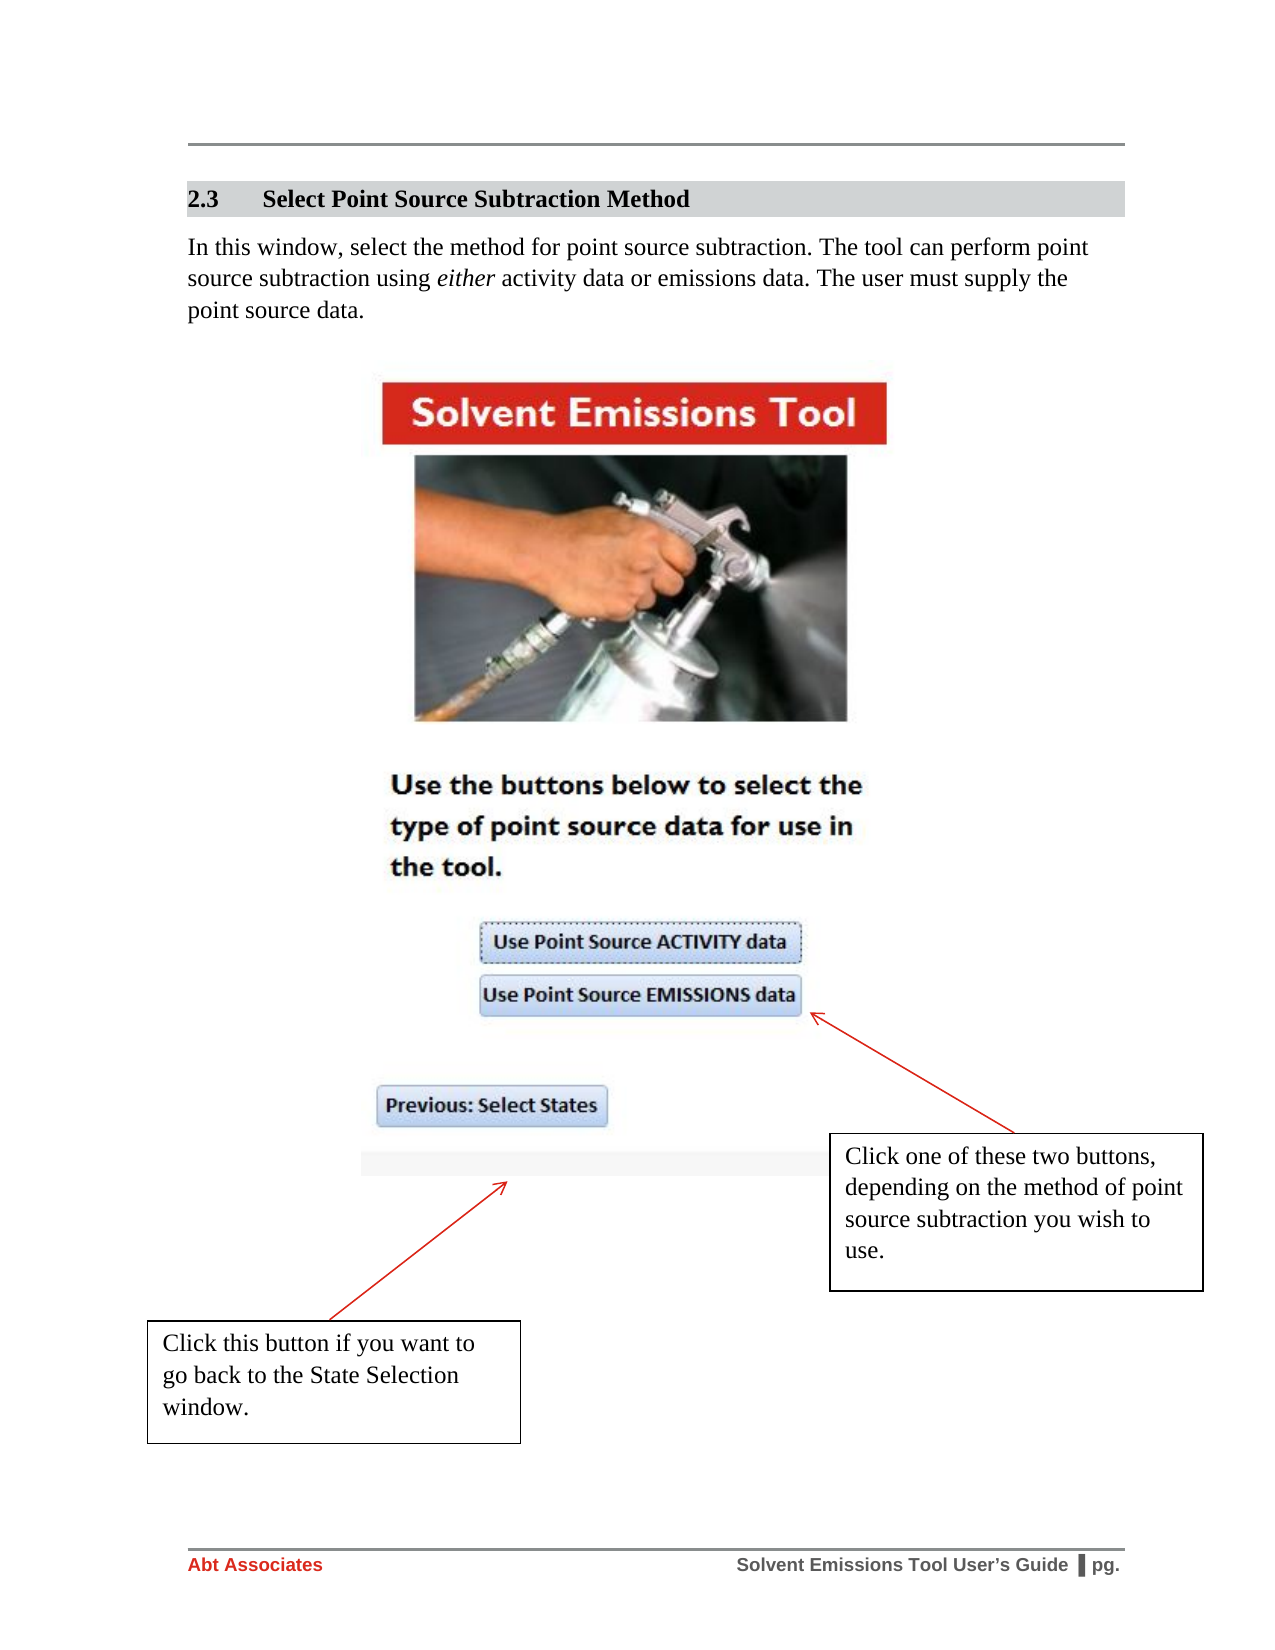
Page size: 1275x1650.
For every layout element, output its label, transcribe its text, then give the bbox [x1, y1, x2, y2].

subtitle Select Point Source Subtraction Method [187, 182, 1125, 217]
text In this window, select the method for point source subtraction. The tool can perform point source subtraction using either activity data or emissions data. The user must supply the point source data. [187, 232, 1125, 324]
picture [361, 360, 940, 1176]
